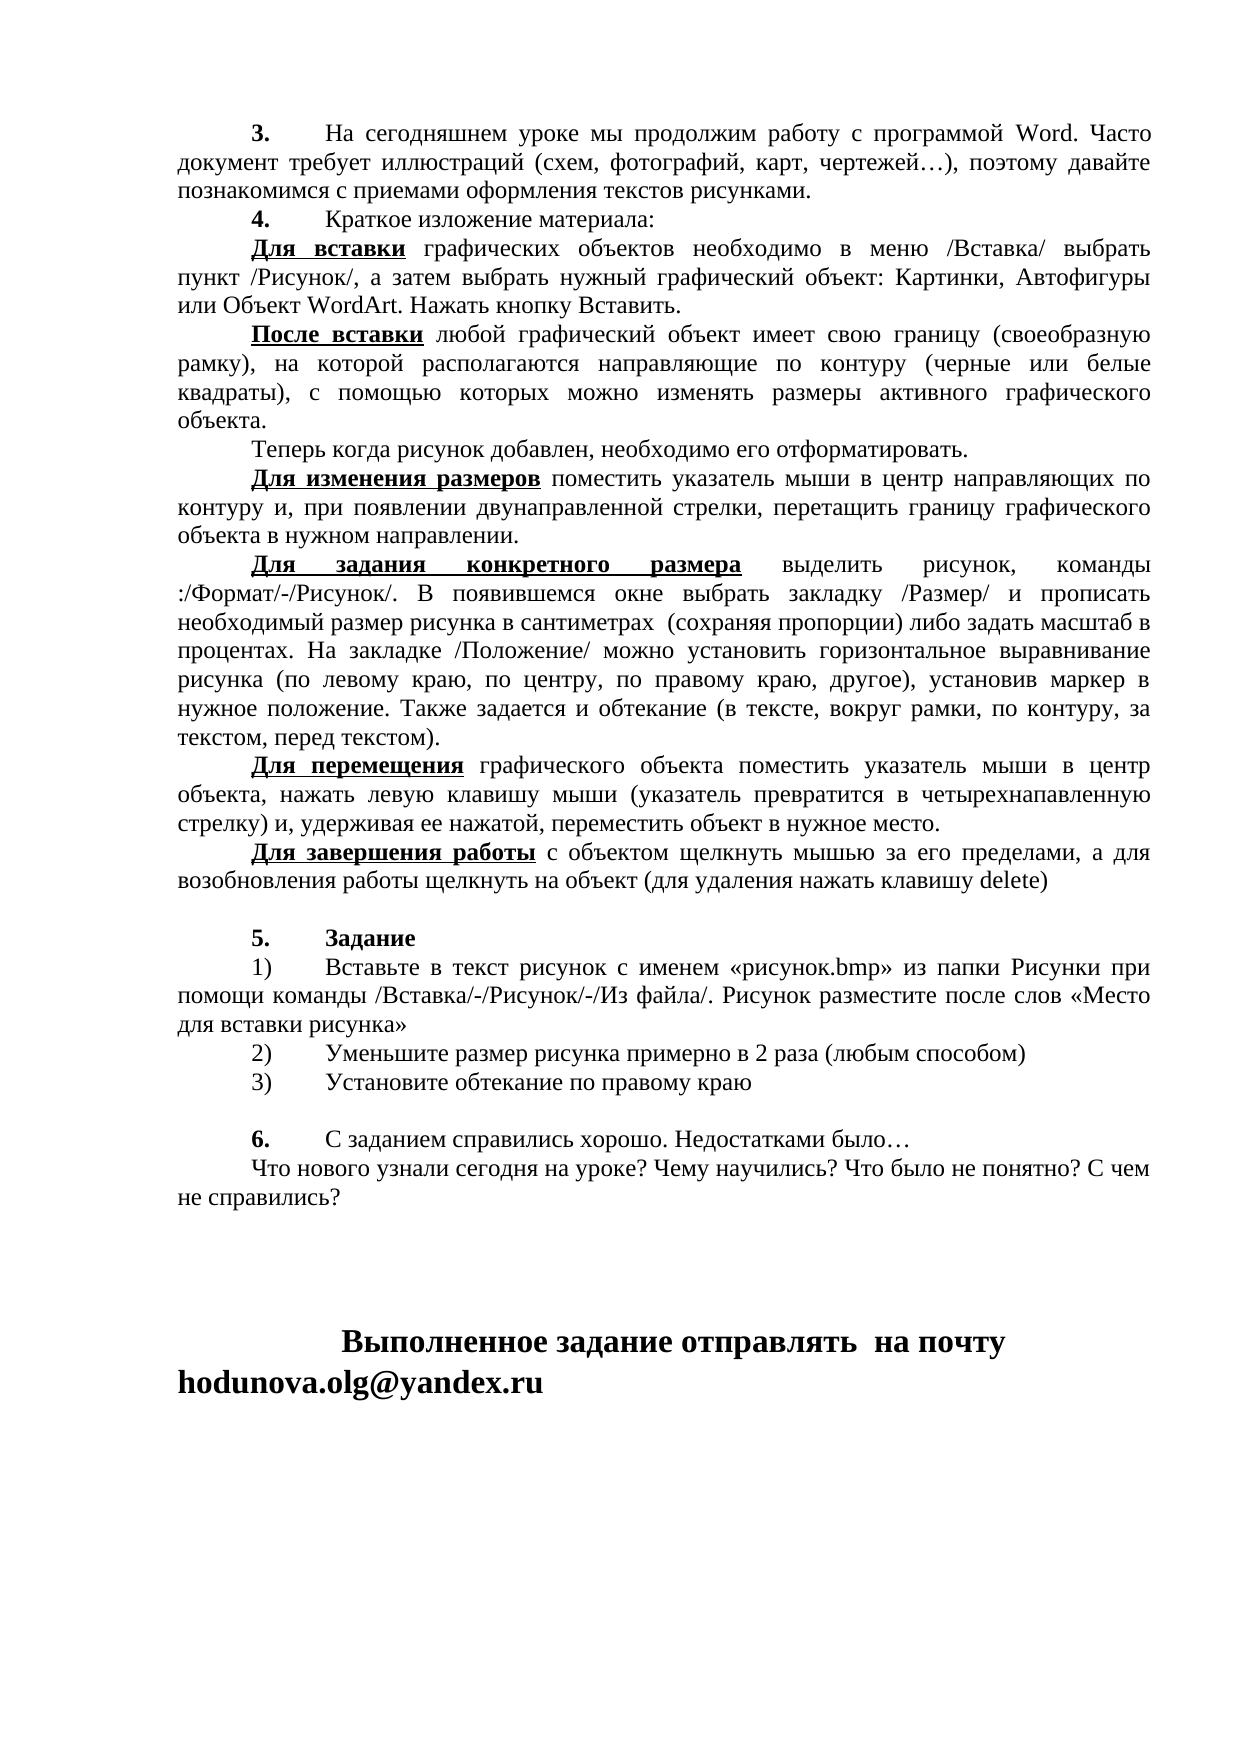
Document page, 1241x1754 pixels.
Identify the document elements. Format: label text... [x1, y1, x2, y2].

list Теперь когда рисунок добавлен, необходимо его отформатировать. [177, 434, 1152, 463]
list Вставьте в текст рисунок с именем «рисунок.bmp» из папки Рисунки при помощи команды /Вставка/-/Рисунок/-/Из файла/. Рисунок разместите после слов «Место для вставки рисунка» [177, 952, 1152, 1038]
list Для перемещения графического объекта поместить указатель мыши в центр объекта, нажать левую клавишу мыши (указатель превратится в четырехнапавленную стрелку) и, удерживая ее нажатой, переместить объект в нужное место. [177, 751, 1152, 837]
list Установите обтекание по правому краю [177, 1067, 1152, 1096]
list Для изменения размеров поместить указатель мыши в центр направляющих по контуру и, при появлении двунаправленной стрелки, перетащить границу графического объекта в нужном направлении. [177, 463, 1152, 549]
list На сегодняшнем уроке мы продолжим работу с программой Word. Часто документ требует иллюстраций (схем, фотографий, карт, чертежей…), поэтому давайте познакомимся с приемами оформления текстов рисунками. [177, 118, 1152, 204]
list Задание [177, 923, 1152, 952]
list Краткое изложение материала: [177, 204, 1152, 233]
list Что нового узнали сегодня на уроке? Чему научились? Что было не понятно? С чем не справились? [177, 1153, 1152, 1211]
list Для задания конкретного размера выделить рисунок, команды :/Формат/-/Рисунок/. В появившемся окне выбрать закладку /Размер/ и прописать необходимый размер рисунка в сантиметрах (сохраняя пропорции) либо задать масштаб в процентах. На закладке /Положение/ можно установить горизонтальное выравнивание рисунка (по левому краю, по центру, по правому краю, другое), установив маркер в нужное положение. Также задается и обтекание (в тексте, вокруг рамки, по контуру, за текстом, перед текстом). [177, 549, 1152, 751]
list После вставки любой графический объект имеет свою границу (своеобразную рамку), на которой располагаются направляющие по контуру (черные или белые квадраты), с помощью которых можно изменять размеры активного графического объекта. [177, 319, 1152, 434]
list Для вставки графических объектов необходимо в меню /Вставка/ выбрать пункт /Рисунок/, а затем выбрать нужный графический объект: Картинки, Автофигуры или Объект WordArt. Нажать кнопку Вставить. [177, 233, 1152, 319]
list С заданием справились хорошо. Недостатками было… [177, 1124, 1152, 1153]
text Выполненное задание отправлять на почту hodunova.olg@yandex.ru [177, 1321, 1152, 1401]
list Для завершения работы с объектом щелкнуть мышью за его пределами, а для возобновления работы щелкнуть на объект (для удаления нажать клавишу delete) [177, 837, 1152, 894]
list Уменьшите размер рисунка примерно в 2 раза (любым способом) [177, 1038, 1152, 1067]
